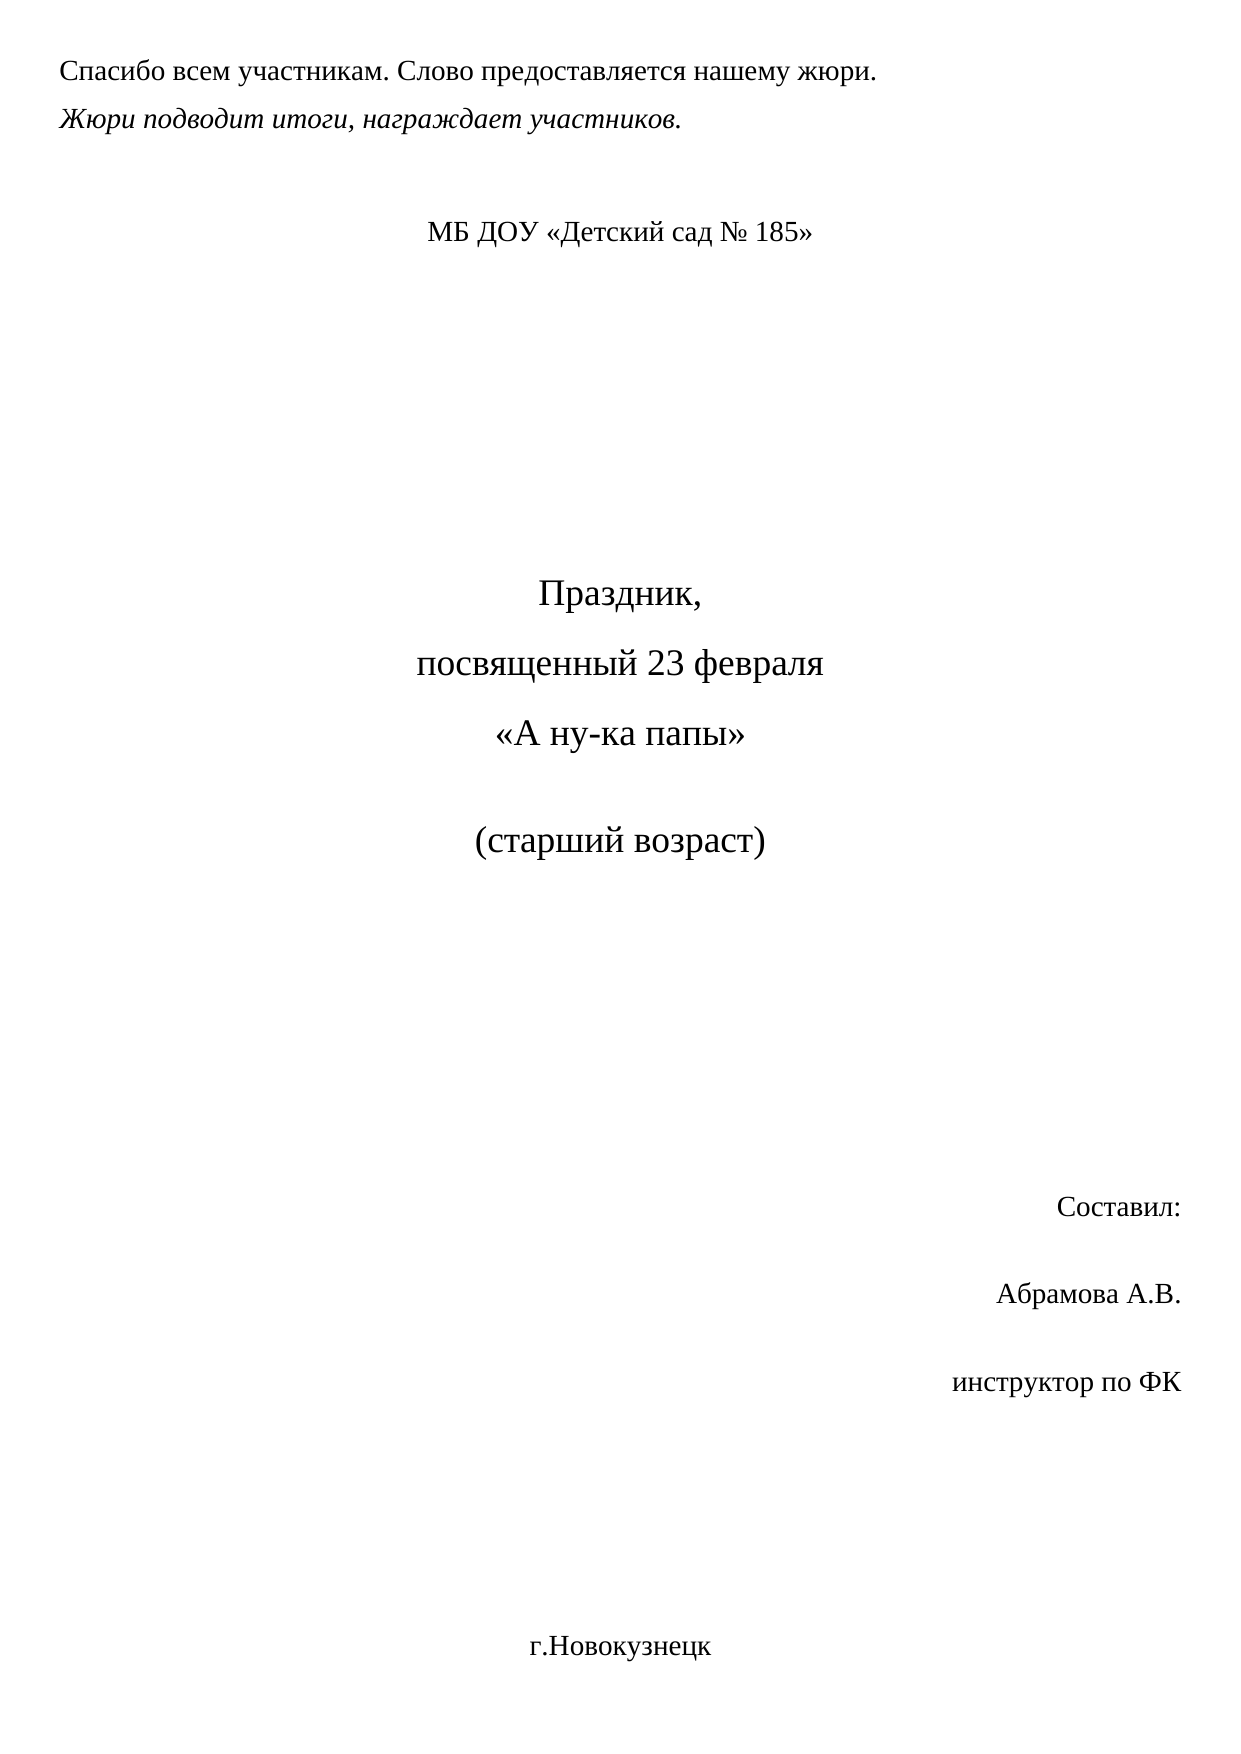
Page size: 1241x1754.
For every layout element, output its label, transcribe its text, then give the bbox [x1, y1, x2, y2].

text Абрамова А.В. [59, 1277, 1181, 1310]
text МБ ДОУ «Детский сад № 185» [59, 214, 1181, 247]
text Жюри подводит итоги, награждает участников. [59, 107, 1181, 133]
text инструктор по ФК [59, 1364, 1181, 1398]
text «А ну-ка папы» [59, 711, 1181, 754]
text Составил: [59, 1189, 1181, 1222]
text посвященный 23 февраля [59, 640, 1181, 683]
text Спасибо всем участникам. Слово предоставляется нашему жюри. [59, 59, 1181, 86]
text (старший возраст) [59, 818, 1181, 861]
text Праздник, [59, 570, 1181, 613]
text г.Новокузнецк [59, 1628, 1181, 1662]
